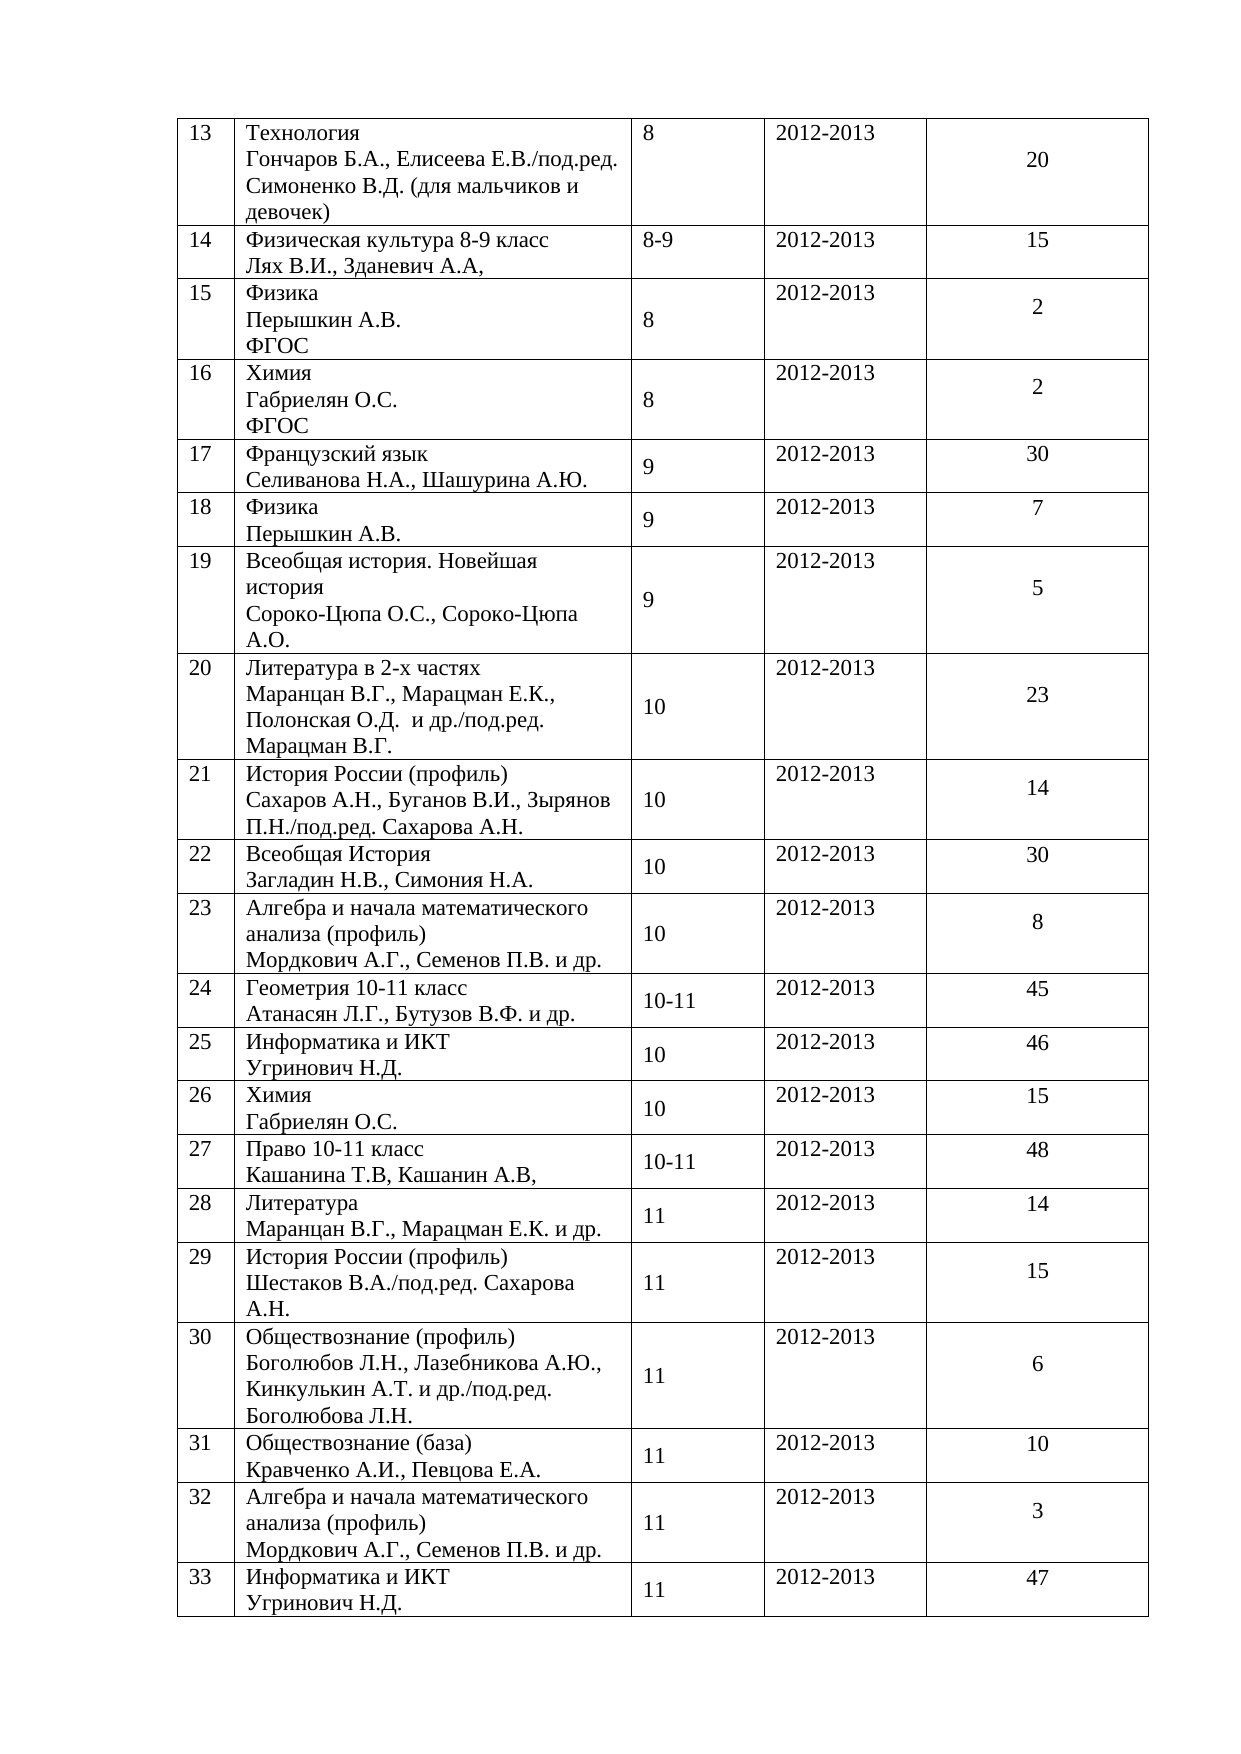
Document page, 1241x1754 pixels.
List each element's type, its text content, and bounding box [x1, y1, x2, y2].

table_cell 2012-2013 [765, 226, 926, 278]
table_cell 2012-2013 [765, 119, 926, 224]
table_cell 28 [178, 1189, 234, 1242]
table_cell 15 [927, 1081, 1148, 1134]
table_cell 25 [178, 1028, 234, 1080]
table_cell Химия Габриелян О.С. ФГОС [235, 360, 631, 438]
table_cell Химия Габриелян О.С. [235, 1081, 631, 1134]
table_cell Обществознание (база) Кравченко А.И., Певцова Е.А. [235, 1429, 631, 1482]
table_cell 14 [927, 760, 1148, 839]
table_cell 15 [927, 1243, 1148, 1322]
table_cell 16 [178, 360, 234, 438]
table_cell 5 [927, 547, 1148, 652]
table_cell 10 [632, 840, 764, 893]
table_cell 10 [632, 654, 764, 759]
table_cell 8 [632, 360, 764, 438]
table_cell Литература в 2-х частях Маранцан В.Г., Марацман Е.К., Полонская О.Д. и др./под.ред. Марацман В.Г. [235, 654, 631, 759]
table_cell 30 [927, 840, 1148, 893]
table_cell 9 [632, 440, 764, 492]
table_cell Информатика и ИКТ Угринович Н.Д. [235, 1028, 631, 1080]
table_cell 2012-2013 [765, 1483, 926, 1562]
table_cell 48 [927, 1135, 1148, 1188]
table_cell Физика Перышкин А.В. [235, 493, 631, 546]
table_cell Всеобщая История Загладин Н.В., Симония Н.А. [235, 840, 631, 893]
table_cell 26 [178, 1081, 234, 1134]
table_cell 21 [178, 760, 234, 839]
table_cell 47 [927, 1563, 1148, 1616]
table_cell 2012-2013 [765, 1243, 926, 1322]
table_cell 22 [178, 840, 234, 893]
table_cell 27 [178, 1135, 234, 1188]
table_cell 20 [178, 654, 234, 759]
table_cell 31 [178, 1429, 234, 1482]
table_cell 14 [178, 226, 234, 278]
table_cell 2012-2013 [765, 279, 926, 358]
table_cell 13 [178, 119, 234, 224]
table_cell 18 [178, 493, 234, 546]
table_cell 11 [632, 1429, 764, 1482]
table_cell 2012-2013 [765, 1189, 926, 1242]
table_cell 2012-2013 [765, 654, 926, 759]
table_cell 15 [178, 279, 234, 358]
table_cell 2012-2013 [765, 360, 926, 438]
table_cell 15 [927, 226, 1148, 278]
table_cell 2012-2013 [765, 1563, 926, 1616]
table_cell 45 [927, 974, 1148, 1027]
table_cell 2012-2013 [765, 1135, 926, 1188]
table_cell 46 [927, 1028, 1148, 1080]
table_cell История России (профиль) Сахаров А.Н., Буганов В.И., Зырянов П.Н./под.ред. Сахарова А.Н. [235, 760, 631, 839]
table_cell Алгебра и начала математического анализа (профиль) Мордкович А.Г., Семенов П.В. и др. [235, 894, 631, 973]
table_cell 8 [927, 894, 1148, 973]
table_cell 11 [632, 1483, 764, 1562]
table_cell 10-11 [632, 974, 764, 1027]
table_cell Технология Гончаров Б.А., Елисеева Е.В./под.ред. Симоненко В.Д. (для мальчиков и девочек) [235, 119, 631, 224]
table_cell 2012-2013 [765, 840, 926, 893]
table_cell Алгебра и начала математического анализа (профиль) Мордкович А.Г., Семенов П.В. и др. [235, 1483, 631, 1562]
table_cell Право 10-11 класс Кашанина Т.В, Кашанин А.В, [235, 1135, 631, 1188]
table_cell Физика Перышкин А.В. ФГОС [235, 279, 631, 358]
table_cell 2 [927, 360, 1148, 438]
table_cell 2012-2013 [765, 440, 926, 492]
table_cell 32 [178, 1483, 234, 1562]
table_cell 2012-2013 [765, 1429, 926, 1482]
table_cell 8 [632, 279, 764, 358]
table_cell Обществознание (профиль) Боголюбов Л.Н., Лазебникова А.Ю., Кинкулькин А.Т. и др./под.ред. Боголюбова Л.Н. [235, 1323, 631, 1428]
table_cell История России (профиль) Шестаков В.А./под.ред. Сахарова А.Н. [235, 1243, 631, 1322]
table_cell 17 [178, 440, 234, 492]
table_cell 2012-2013 [765, 1028, 926, 1080]
table_cell 24 [178, 974, 234, 1027]
table_cell 23 [178, 894, 234, 973]
table_cell 10 [632, 1028, 764, 1080]
table_cell 2012-2013 [765, 547, 926, 652]
table_cell 6 [927, 1323, 1148, 1428]
table_cell 33 [178, 1563, 234, 1616]
table_cell 2012-2013 [765, 894, 926, 973]
table_cell Литература Маранцан В.Г., Марацман Е.К. и др. [235, 1189, 631, 1242]
table_cell 3 [927, 1483, 1148, 1562]
table_cell 9 [632, 547, 764, 652]
table_cell 9 [632, 493, 764, 546]
table_cell 10-11 [632, 1135, 764, 1188]
table_cell 2012-2013 [765, 493, 926, 546]
table_cell Физическая культура 8-9 класс Лях В.И., Зданевич А.А, [235, 226, 631, 278]
table_cell 10 [632, 760, 764, 839]
table_cell 29 [178, 1243, 234, 1322]
table_cell Всеобщая история. Новейшая история Сороко-Цюпа О.С., Сороко-Цюпа А.О. [235, 547, 631, 652]
table_cell 11 [632, 1563, 764, 1616]
table_cell 7 [927, 493, 1148, 546]
table_cell 8 [632, 119, 764, 224]
table_cell Информатика и ИКТ Угринович Н.Д. [235, 1563, 631, 1616]
table_cell 2012-2013 [765, 1081, 926, 1134]
table_cell 2012-2013 [765, 1323, 926, 1428]
table_cell 2012-2013 [765, 760, 926, 839]
table_cell 23 [927, 654, 1148, 759]
table_cell 19 [178, 547, 234, 652]
table_cell 30 [178, 1323, 234, 1428]
table_cell Французский язык Селиванова Н.А., Шашурина А.Ю. [235, 440, 631, 492]
table_cell 20 [927, 119, 1148, 224]
table_cell 30 [927, 440, 1148, 492]
table_cell 11 [632, 1243, 764, 1322]
table_cell 11 [632, 1189, 764, 1242]
table_cell 14 [927, 1189, 1148, 1242]
table_cell 2012-2013 [765, 974, 926, 1027]
table_cell 2 [927, 279, 1148, 358]
table_cell 8-9 [632, 226, 764, 278]
table_cell Геометрия 10-11 класс Атанасян Л.Г., Бутузов В.Ф. и др. [235, 974, 631, 1027]
table_cell 10 [632, 1081, 764, 1134]
table_cell 10 [632, 894, 764, 973]
table_cell 11 [632, 1323, 764, 1428]
table_cell 10 [927, 1429, 1148, 1482]
